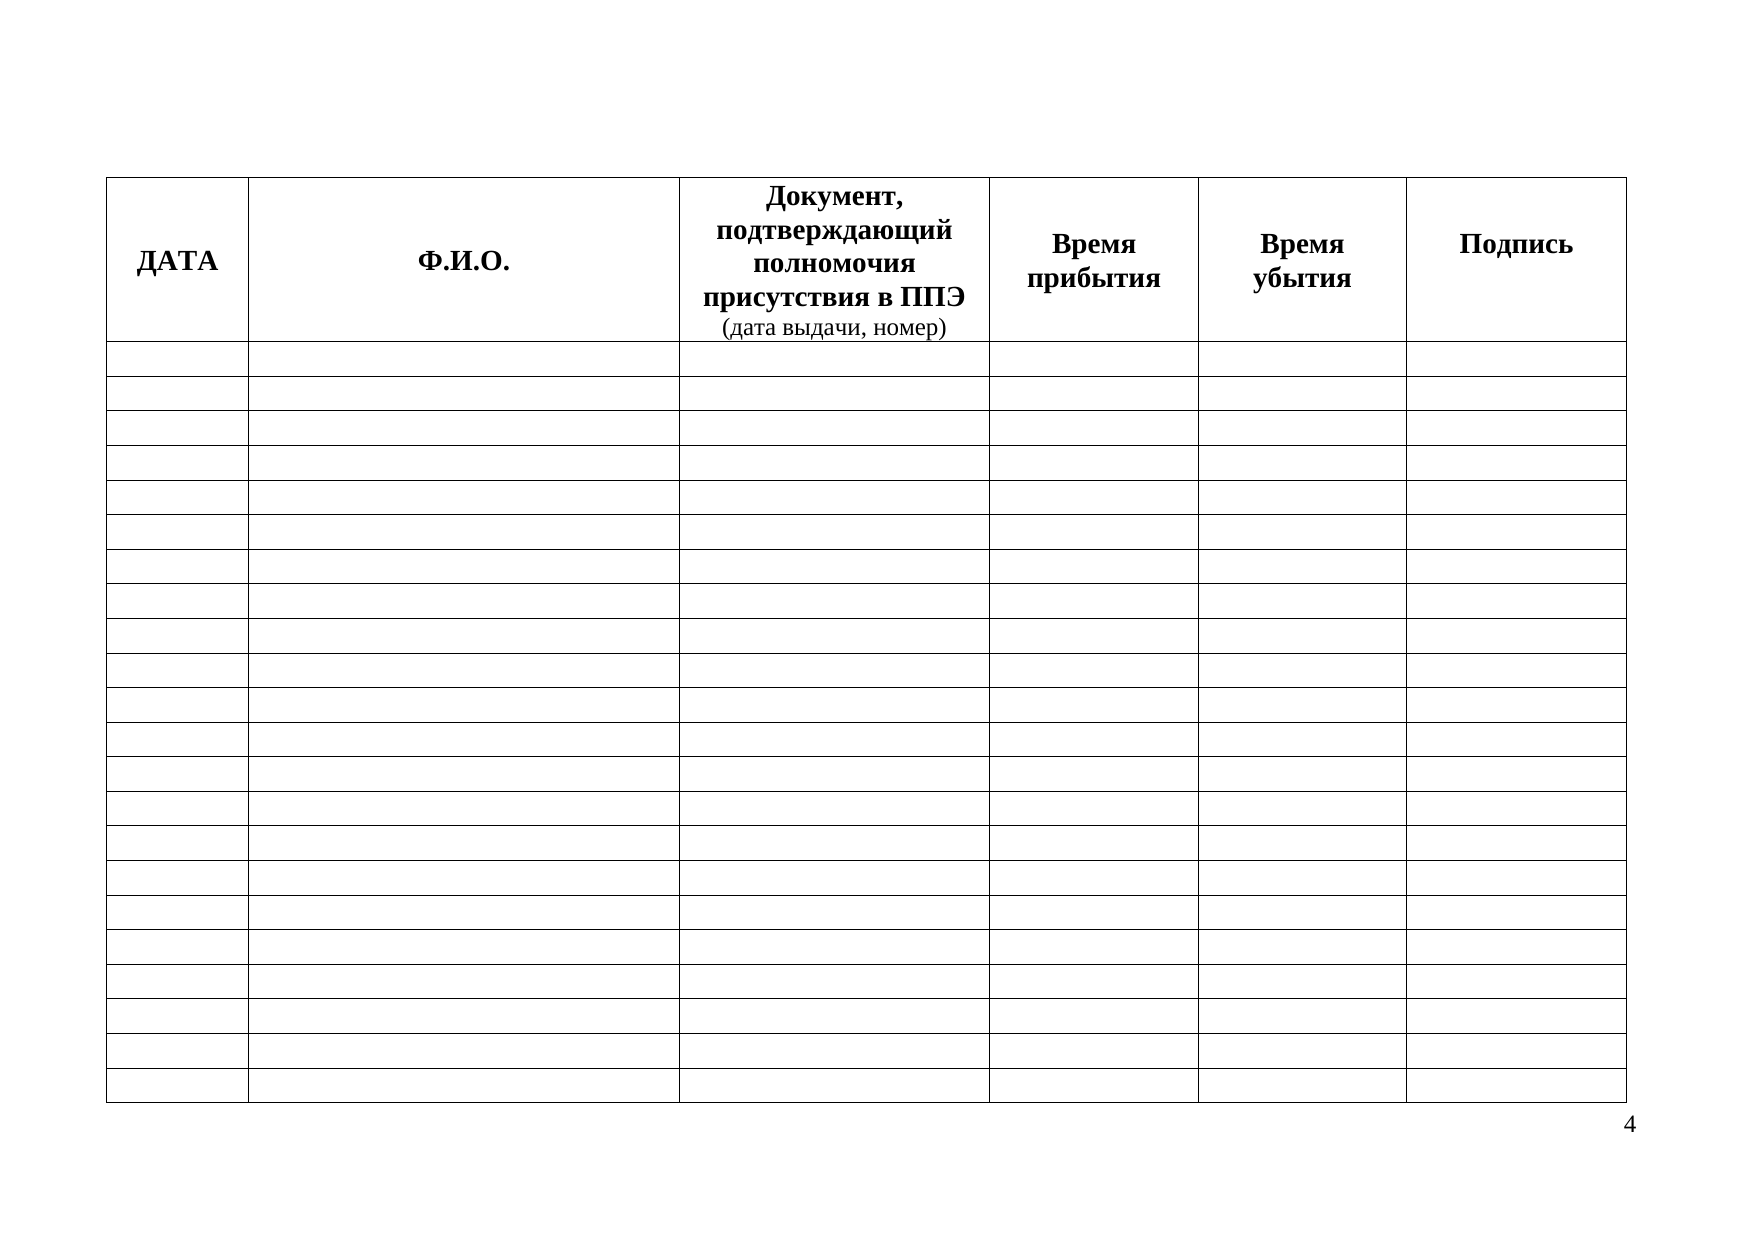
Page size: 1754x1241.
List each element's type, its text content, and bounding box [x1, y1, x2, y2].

table_cell [1407, 550, 1626, 583]
table_cell [1199, 515, 1406, 549]
table_cell [1407, 584, 1626, 618]
table_cell [990, 1034, 1198, 1067]
table_cell [990, 896, 1198, 929]
table_cell [1199, 792, 1406, 825]
table_cell [107, 965, 248, 998]
table_cell [249, 861, 679, 894]
table_cell [1199, 896, 1406, 929]
table_cell [1407, 688, 1626, 722]
table_cell [1199, 481, 1406, 514]
table_cell [1199, 654, 1406, 687]
table_cell [249, 550, 679, 583]
table_cell [1407, 792, 1626, 825]
table_cell [990, 481, 1198, 514]
table_cell [249, 757, 679, 791]
table_cell [680, 757, 989, 791]
table_cell [990, 550, 1198, 583]
table_cell [680, 1069, 989, 1102]
table_cell [990, 965, 1198, 998]
table_cell [1199, 757, 1406, 791]
table_cell [107, 446, 248, 479]
table_cell [1407, 861, 1626, 894]
table_cell [249, 723, 679, 756]
table_cell [1407, 723, 1626, 756]
table_cell [680, 1034, 989, 1067]
table_cell [249, 1069, 679, 1102]
table_cell [1407, 411, 1626, 445]
table_cell [249, 584, 679, 618]
table_cell [1199, 930, 1406, 964]
table_cell [1407, 1034, 1626, 1067]
table_cell [1199, 550, 1406, 583]
table_cell [1199, 377, 1406, 410]
table_cell [680, 342, 989, 376]
table_cell [249, 826, 679, 860]
table_cell [107, 377, 248, 410]
table_cell [990, 654, 1198, 687]
table_cell [1407, 826, 1626, 860]
table_cell [107, 1034, 248, 1067]
table_cell [1407, 757, 1626, 791]
table_cell [1407, 654, 1626, 687]
table_cell [107, 723, 248, 756]
table_cell [1407, 481, 1626, 514]
table_cell [1199, 1034, 1406, 1067]
table_cell [990, 861, 1198, 894]
table_cell [107, 930, 248, 964]
table_cell [1199, 688, 1406, 722]
table_cell [680, 792, 989, 825]
table_cell [107, 654, 248, 687]
table_cell [990, 584, 1198, 618]
table_cell [680, 861, 989, 894]
table_cell [680, 550, 989, 583]
table_cell [990, 411, 1198, 445]
table_cell [1199, 826, 1406, 860]
table_cell [680, 896, 989, 929]
table_cell [1199, 861, 1406, 894]
table_cell [990, 446, 1198, 479]
table_cell [249, 515, 679, 549]
table_cell [249, 654, 679, 687]
table_cell [990, 342, 1198, 376]
table_cell [107, 619, 248, 652]
table_cell [1199, 342, 1406, 376]
table_cell [249, 792, 679, 825]
table_cell [680, 446, 989, 479]
table_cell [249, 896, 679, 929]
table_cell [680, 723, 989, 756]
table_cell [107, 515, 248, 549]
table_header Ф.И.О. [249, 178, 679, 341]
table_cell [990, 826, 1198, 860]
table_cell [990, 688, 1198, 722]
table_cell [107, 550, 248, 583]
table_cell [990, 619, 1198, 652]
table_cell [249, 688, 679, 722]
table_cell [990, 999, 1198, 1033]
table_cell [1199, 965, 1406, 998]
table_cell [990, 515, 1198, 549]
table_cell [680, 411, 989, 445]
table_cell [1407, 377, 1626, 410]
table_cell [107, 861, 248, 894]
table_cell [680, 826, 989, 860]
table_cell [107, 584, 248, 618]
table_cell [249, 999, 679, 1033]
table_cell [680, 619, 989, 652]
table_cell [1199, 411, 1406, 445]
table_cell [1199, 1069, 1406, 1102]
table_cell [107, 1069, 248, 1102]
table_cell [1199, 446, 1406, 479]
table_cell [1407, 999, 1626, 1033]
table_cell [1407, 965, 1626, 998]
table_cell [680, 965, 989, 998]
table_cell [1199, 723, 1406, 756]
table_header ДАТА [107, 178, 248, 341]
table_header Время убытия [1199, 178, 1406, 341]
table_cell [107, 411, 248, 445]
table_cell [1199, 619, 1406, 652]
table_cell [680, 999, 989, 1033]
table_cell [249, 342, 679, 376]
table_header Документ, подтверждающий полномочия присутствия в ППЭ (дата выдачи, номер) [680, 178, 989, 341]
table_header Время прибытия [990, 178, 1198, 341]
table_cell [249, 377, 679, 410]
table_cell [680, 584, 989, 618]
table_cell [1199, 999, 1406, 1033]
table_cell [1199, 584, 1406, 618]
table_cell [680, 930, 989, 964]
table_cell [680, 654, 989, 687]
table_cell [107, 342, 248, 376]
table_cell [680, 515, 989, 549]
table_cell [107, 826, 248, 860]
table_cell [680, 377, 989, 410]
table_cell [990, 723, 1198, 756]
table_cell [249, 411, 679, 445]
table_cell [107, 757, 248, 791]
table_cell [249, 930, 679, 964]
table_cell [1407, 930, 1626, 964]
table_cell [1407, 1069, 1626, 1102]
table_cell [680, 481, 989, 514]
table_cell [990, 1069, 1198, 1102]
table_cell [249, 481, 679, 514]
table_cell [249, 965, 679, 998]
table_cell [990, 930, 1198, 964]
table_cell [1407, 896, 1626, 929]
table_cell [990, 792, 1198, 825]
table_cell [990, 377, 1198, 410]
table_cell [107, 481, 248, 514]
table_cell [107, 896, 248, 929]
table_cell [1407, 619, 1626, 652]
table_header Подпись [1407, 178, 1626, 341]
table_cell [249, 1034, 679, 1067]
table_cell [107, 688, 248, 722]
table_cell [680, 688, 989, 722]
table_cell [249, 619, 679, 652]
table_cell [249, 446, 679, 479]
table_cell [990, 757, 1198, 791]
table_cell [1407, 515, 1626, 549]
table_cell [107, 999, 248, 1033]
table_cell [1407, 446, 1626, 479]
table_cell [1407, 342, 1626, 376]
table_cell [107, 792, 248, 825]
